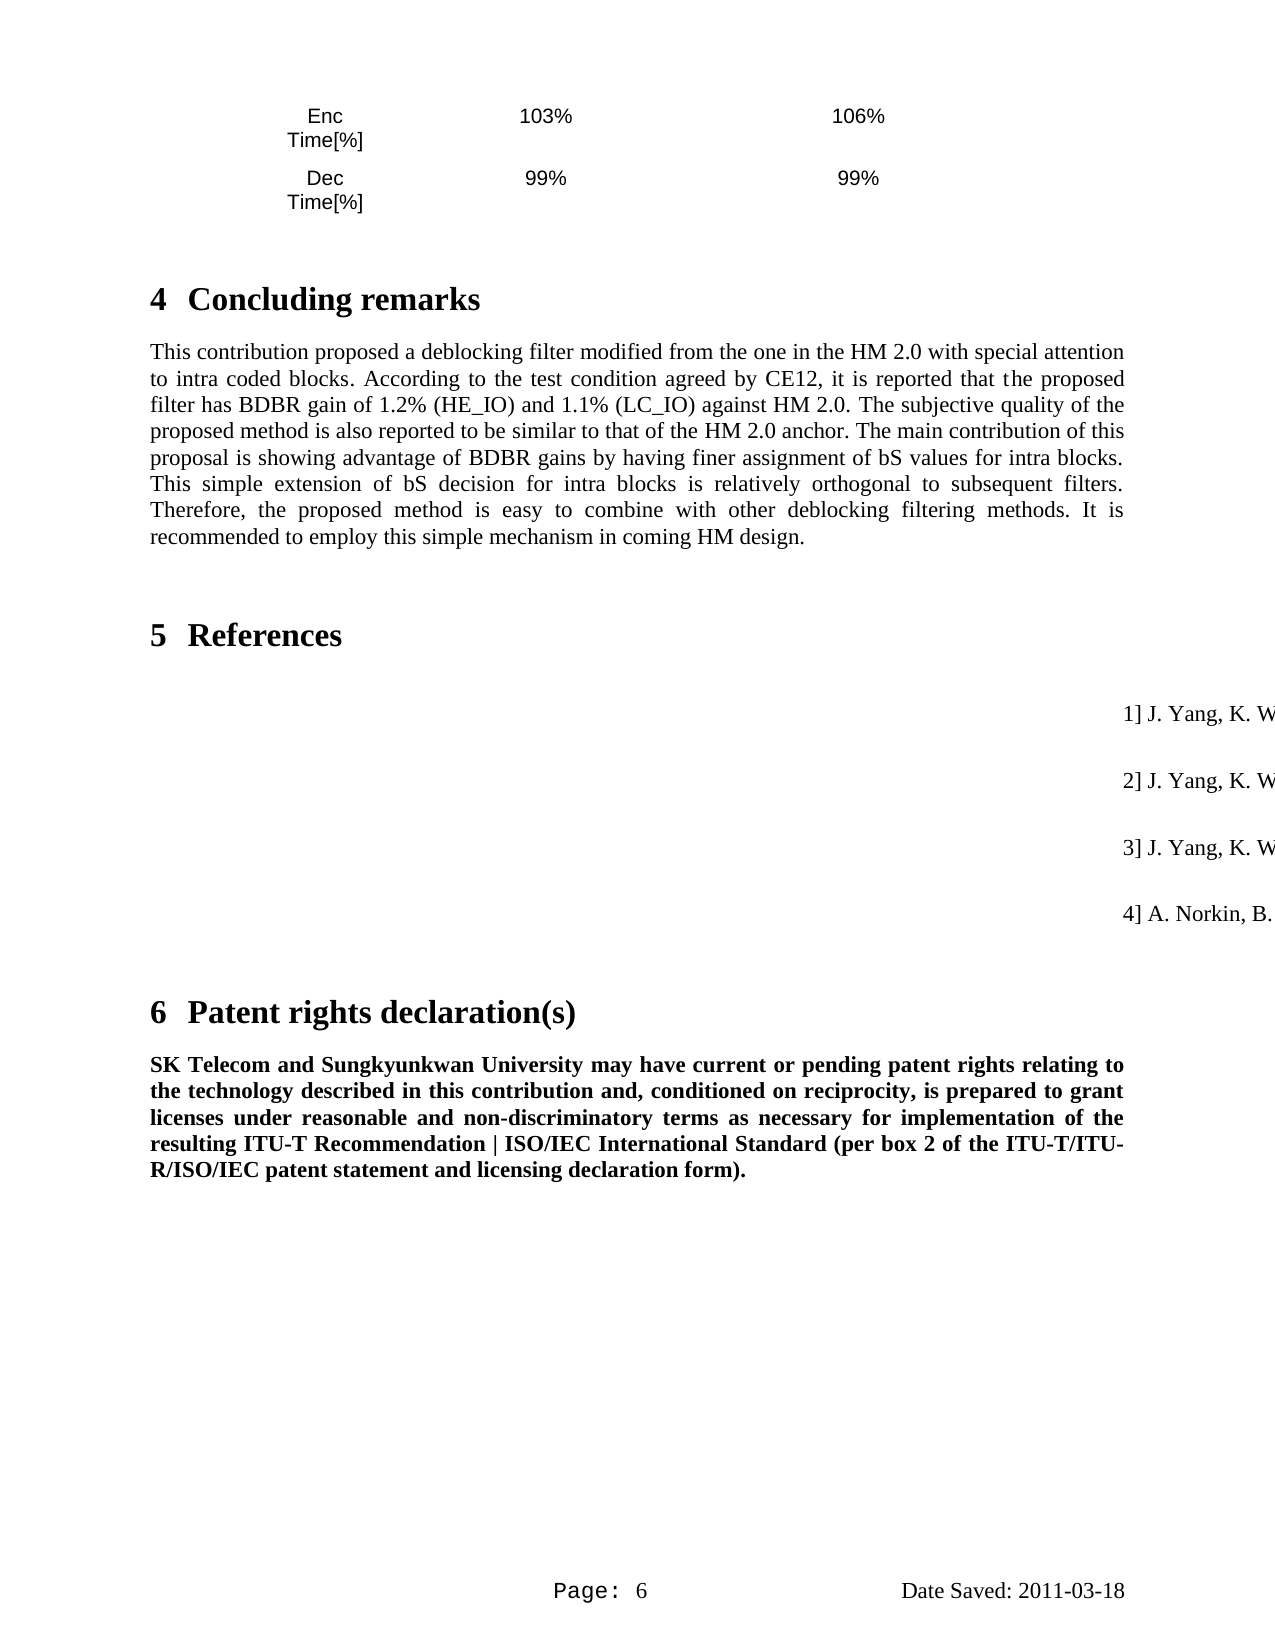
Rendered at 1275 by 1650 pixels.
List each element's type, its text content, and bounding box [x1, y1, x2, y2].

text [4] A. Norkin, B. Jeon, M. Narroschke et al., “Description of CE12: Deblocking Filtering,” JCTVC-D612, Daegu, Jan. 2011. [1123, 874, 1275, 927]
subtitle References [150, 615, 1125, 653]
text [3] J. Yang, K. Won, H. Yang, B. Jeon, J. Lim, J. Song “In-loop deblocking filtering for intra blocks,” JCTVC-B075, July, 2010. [1123, 807, 1275, 860]
table_cell Dec Time[%] [260, 152, 389, 214]
subtitle Concluding remarks [150, 280, 1125, 318]
table_cell 99% [702, 152, 1014, 214]
text [2] J. Yang, K. Won, B. Jeon, J. Lim and J. Song, “In-loop deblocking filtering for intra blocks,” JCTVC-C130, Oct, 2010. [1123, 740, 1275, 793]
subtitle Patent rights declaration(s) [150, 992, 1125, 1031]
table_cell Enc Time[%] [260, 90, 389, 152]
text This contribution proposed a deblocking filter modified from the one in the HM 2.0 with special attention to intra coded blocks. According to the test condition agreed by CE12, it is reported that the proposed filter has BDBR gain of 1.2% (HE_IO) and 1.1% (LC_IO) against HM 2.0. The subjective quality of the proposed method is also reported to be similar to that of the HM 2.0 anchor. The main contribution of this proposal is showing advantage of BDBR gains by having finer assignment of bS values for intra blocks. This simple extension of bS decision for intra blocks is relatively orthogonal to subsequent filters. Therefore, the proposed method is easy to combine with other deblocking filtering methods. It is recommended to employ this simple mechanism in coming HM design. [150, 338, 1125, 549]
text SK Telecom and Sungkyunkwan University may have current or pending patent rights relating to the technology described in this contribution and, conditioned on reciprocity, is prepared to grant licenses under reasonable and non-discriminatory terms as necessary for implementation of the resulting ITU-T Recommendation | ISO/IEC International Standard (per box 2 of the ITU-T/ITU-R/ISO/IEC patent statement and licensing declaration form). [150, 1051, 1125, 1183]
table_cell 106% [702, 90, 1014, 152]
table_cell 103% [390, 90, 702, 152]
table_cell 99% [390, 152, 702, 214]
